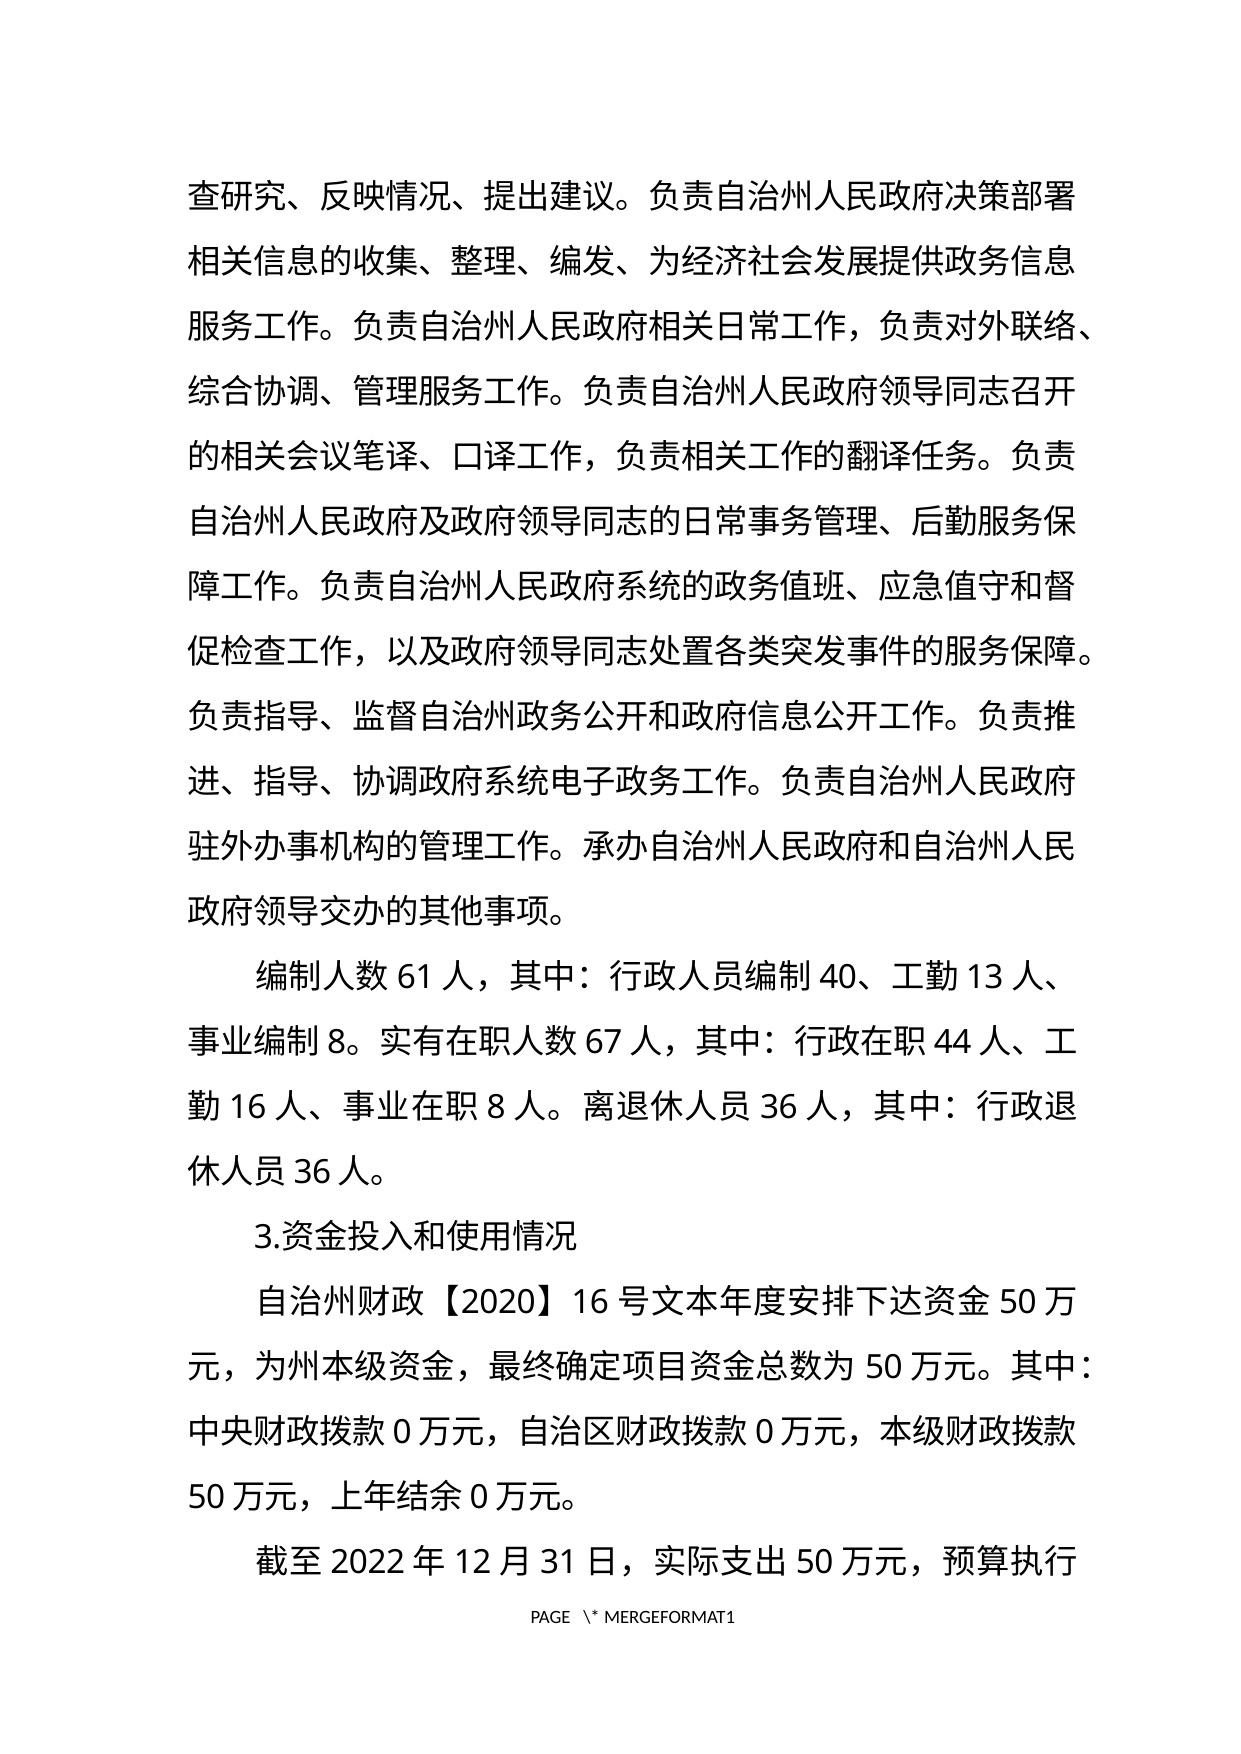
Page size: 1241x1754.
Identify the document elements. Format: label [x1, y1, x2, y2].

text [187, 162, 1078, 1592]
